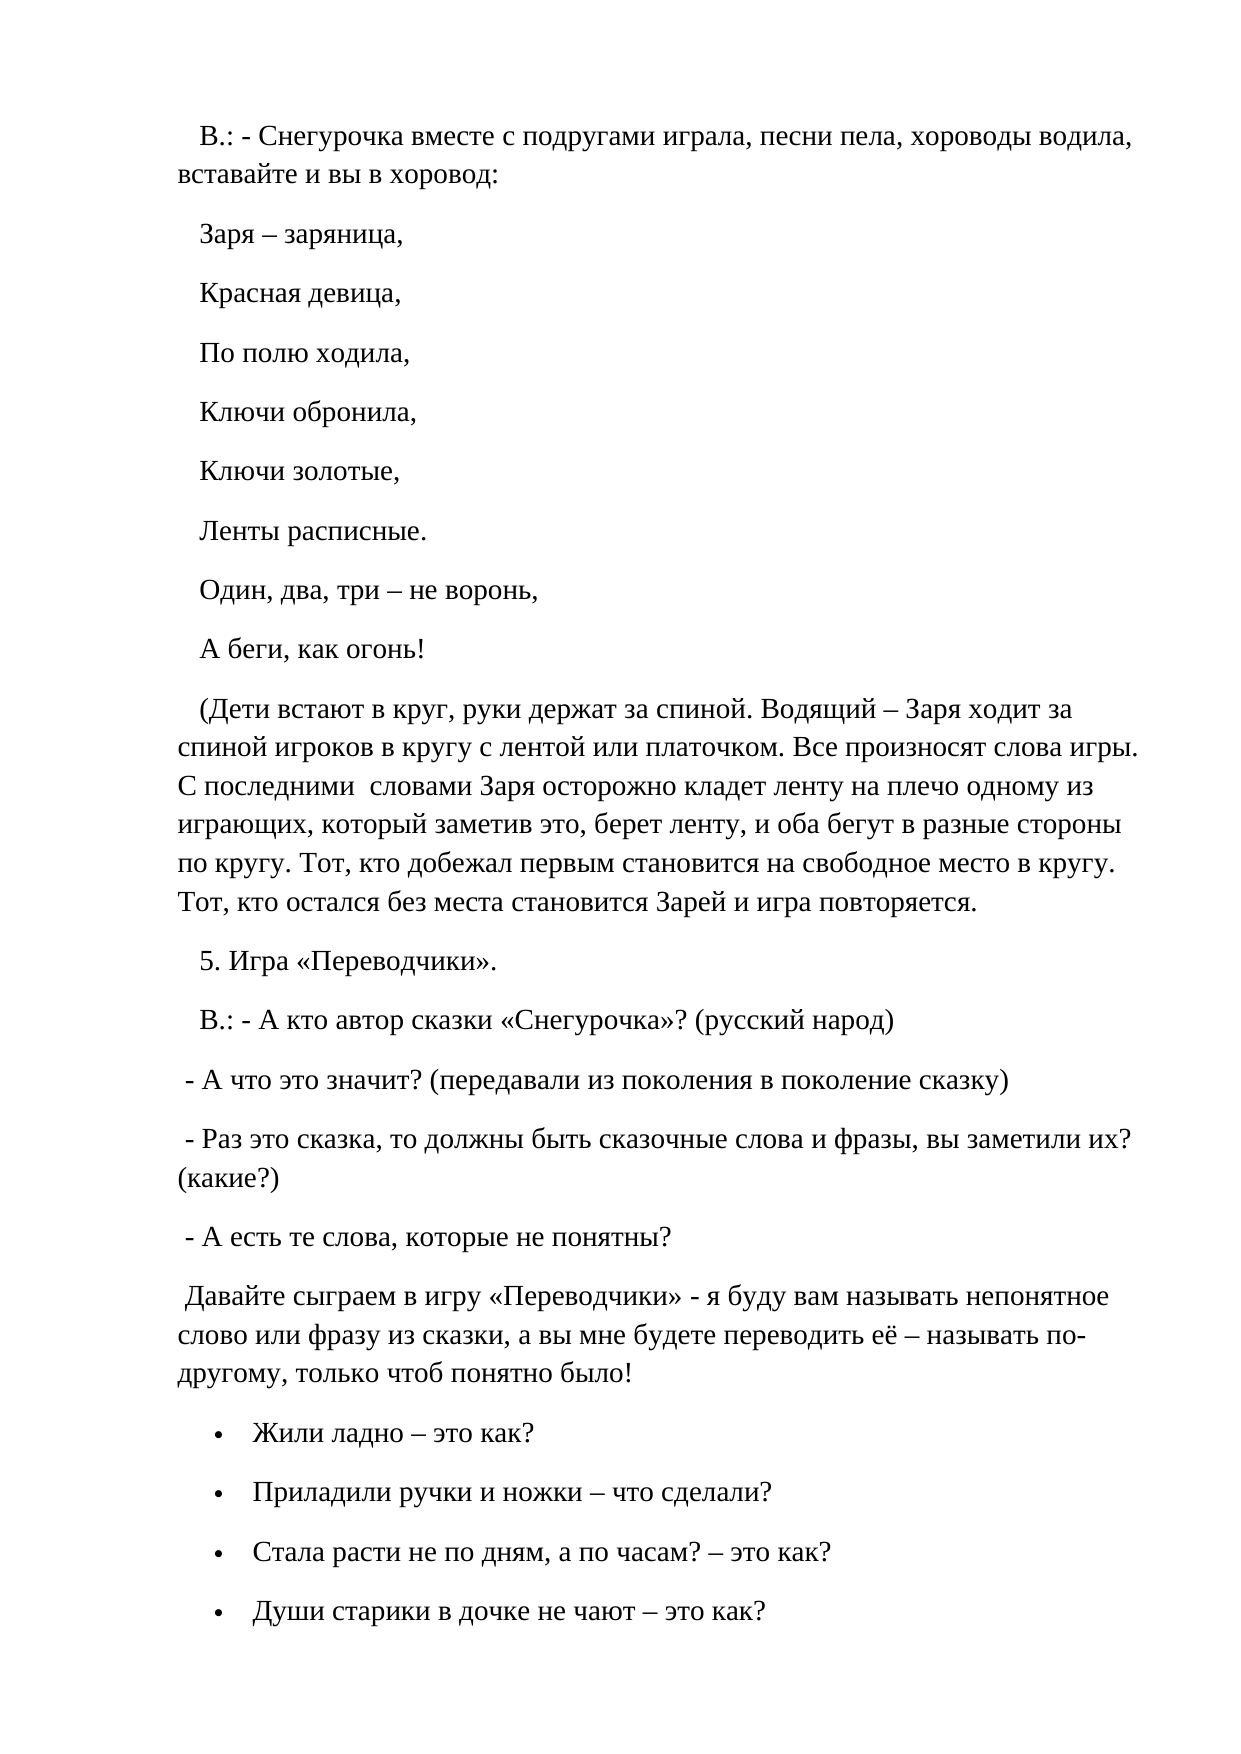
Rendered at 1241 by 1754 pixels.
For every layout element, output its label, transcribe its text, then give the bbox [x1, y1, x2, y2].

text Красная девица, [177, 275, 1152, 309]
text По полю ходила, [177, 335, 1152, 368]
text А беги, как огонь! [177, 632, 1152, 665]
list Души старики в дочке не чают – это как? [215, 1593, 1152, 1627]
text 5. Игра «Переводчики». [177, 943, 1152, 977]
text - Раз это сказка, то должны быть сказочные слова и фразы, вы заметили их? (какие?) [177, 1121, 1152, 1193]
text Ленты расписные. [177, 513, 1152, 546]
list Приладили ручки и ножки – что сделали? [215, 1474, 1152, 1508]
text Давайте сыграем в игру «Переводчики» - я буду вам называть непонятное слово или фразу из сказки, а вы мне будете переводить её – называть по-другому, только чтоб понятно было! [177, 1278, 1152, 1389]
list Жили ладно – это как? [215, 1415, 1152, 1448]
text Заря – заряница, [177, 216, 1152, 249]
text - А есть те слова, которые не понятны? [177, 1219, 1152, 1253]
text (Дети встают в круг, руки держат за спиной. Водящий – Заря ходит за спиной игроков в кругу с лентой или платочком. Все произносят слова игры. С последними словами Заря осторожно кладет ленту на плечо одному из играющих, который заметив это, берет ленту, и оба бегут в разные стороны по кругу. Тот, кто добежал первым становится на свободное место в кругу. Тот, кто остался без места становится Зарей и игра повторяется. [177, 691, 1152, 917]
list Стала расти не по дням, а по часам? – это как? [215, 1534, 1152, 1567]
text В.: - Снегурочка вместе с подругами играла, песни пела, хороводы водила, вставайте и вы в хоровод: [177, 118, 1152, 190]
text - А что это значит? (передавали из поколения в поколение сказку) [177, 1062, 1152, 1095]
text В.: - А кто автор сказки «Снегурочка»? (русский народ) [177, 1002, 1152, 1036]
text Один, два, три – не воронь, [177, 572, 1152, 606]
text Ключи золотые, [177, 453, 1152, 487]
text Ключи обронила, [177, 394, 1152, 428]
